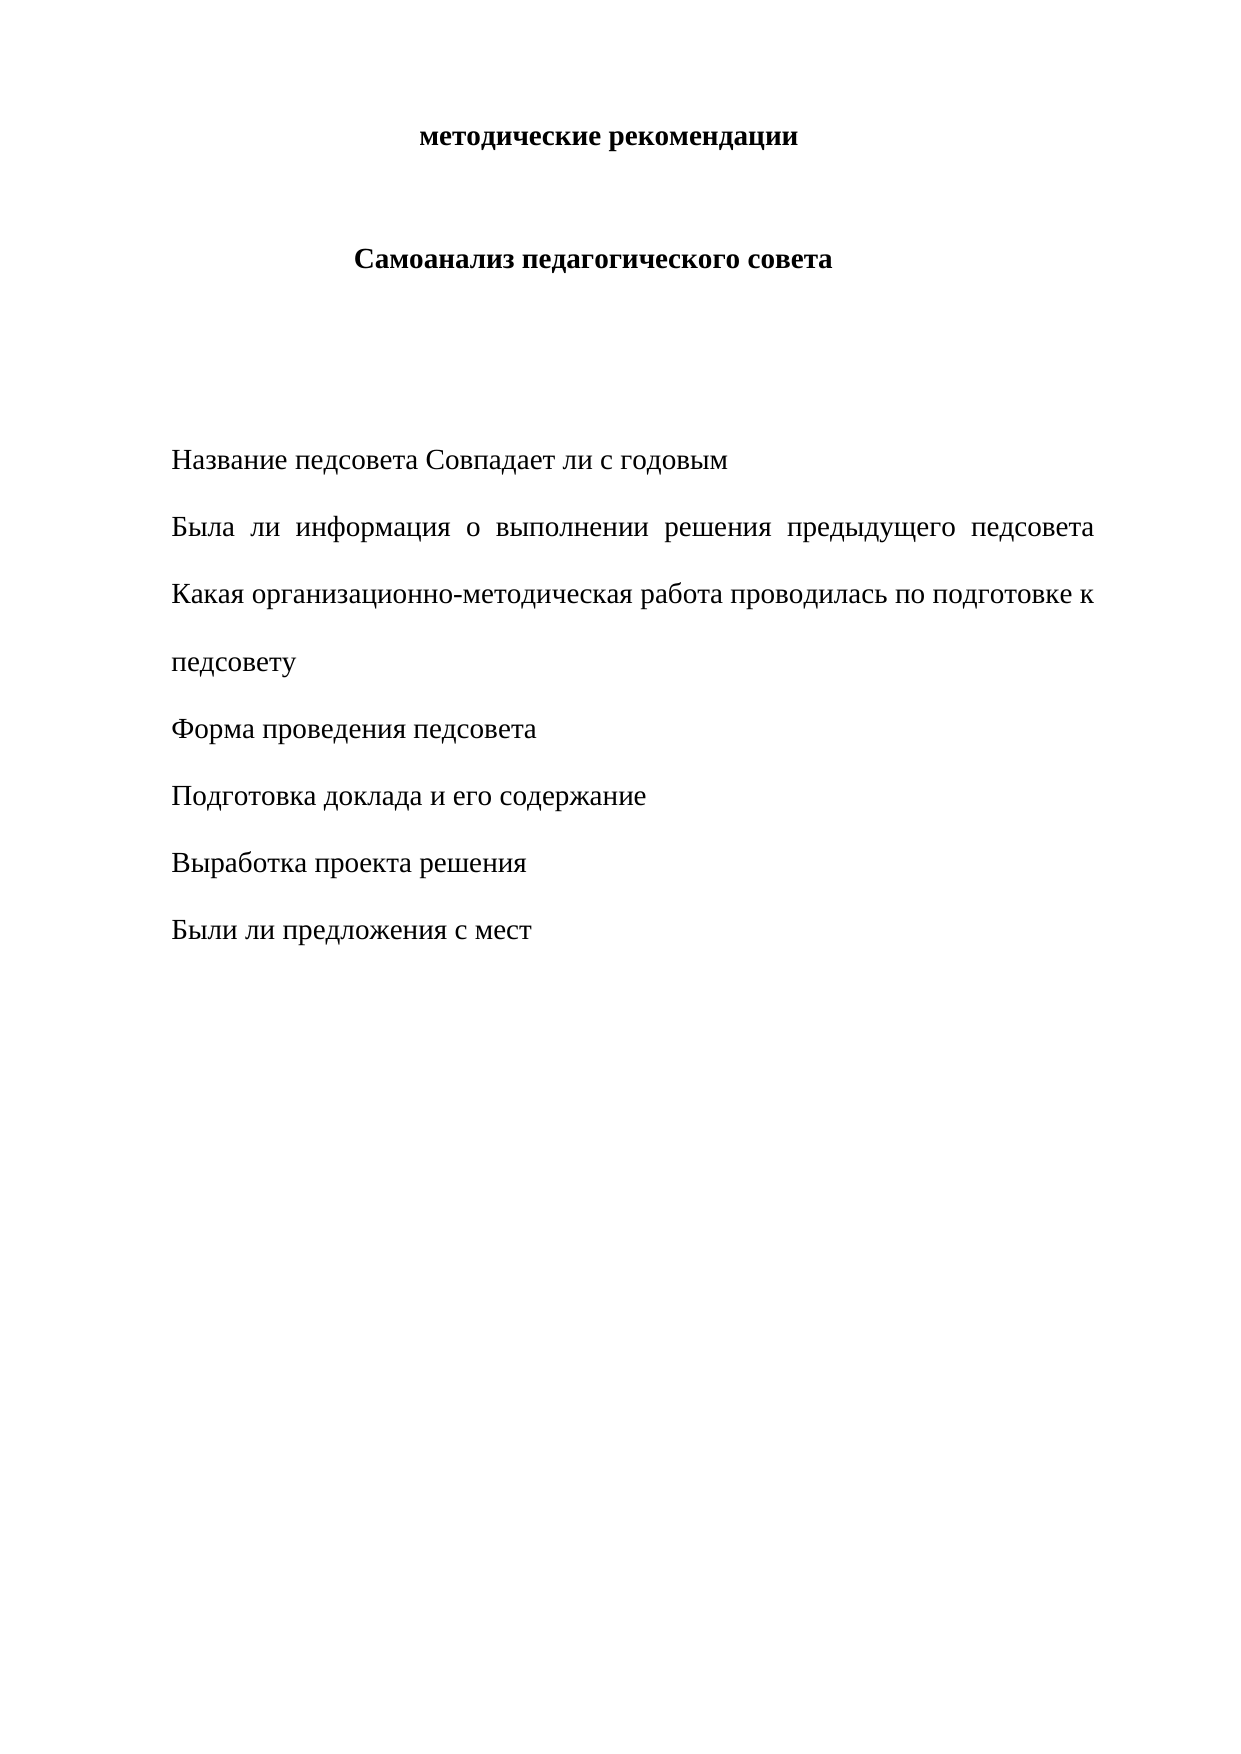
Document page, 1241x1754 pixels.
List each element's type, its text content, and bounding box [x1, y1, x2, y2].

text Подготовка доклада и его содержание [171, 778, 1095, 811]
text Самоанализ педагогического совета [171, 241, 1095, 275]
text Выработка проекта решения [171, 845, 1095, 878]
text Название педсовета Совпадает ли с годовым [171, 442, 1095, 476]
text Была ли информация о выполнении решения предыдущего педсовета Какая организационно-методическая работа проводилась по подготовке к педсовету [171, 509, 1095, 677]
text Форма проведения педсовета [171, 711, 1095, 744]
text Были ли предложения с мест [171, 912, 1095, 946]
text методические рекомендации [171, 118, 1095, 152]
